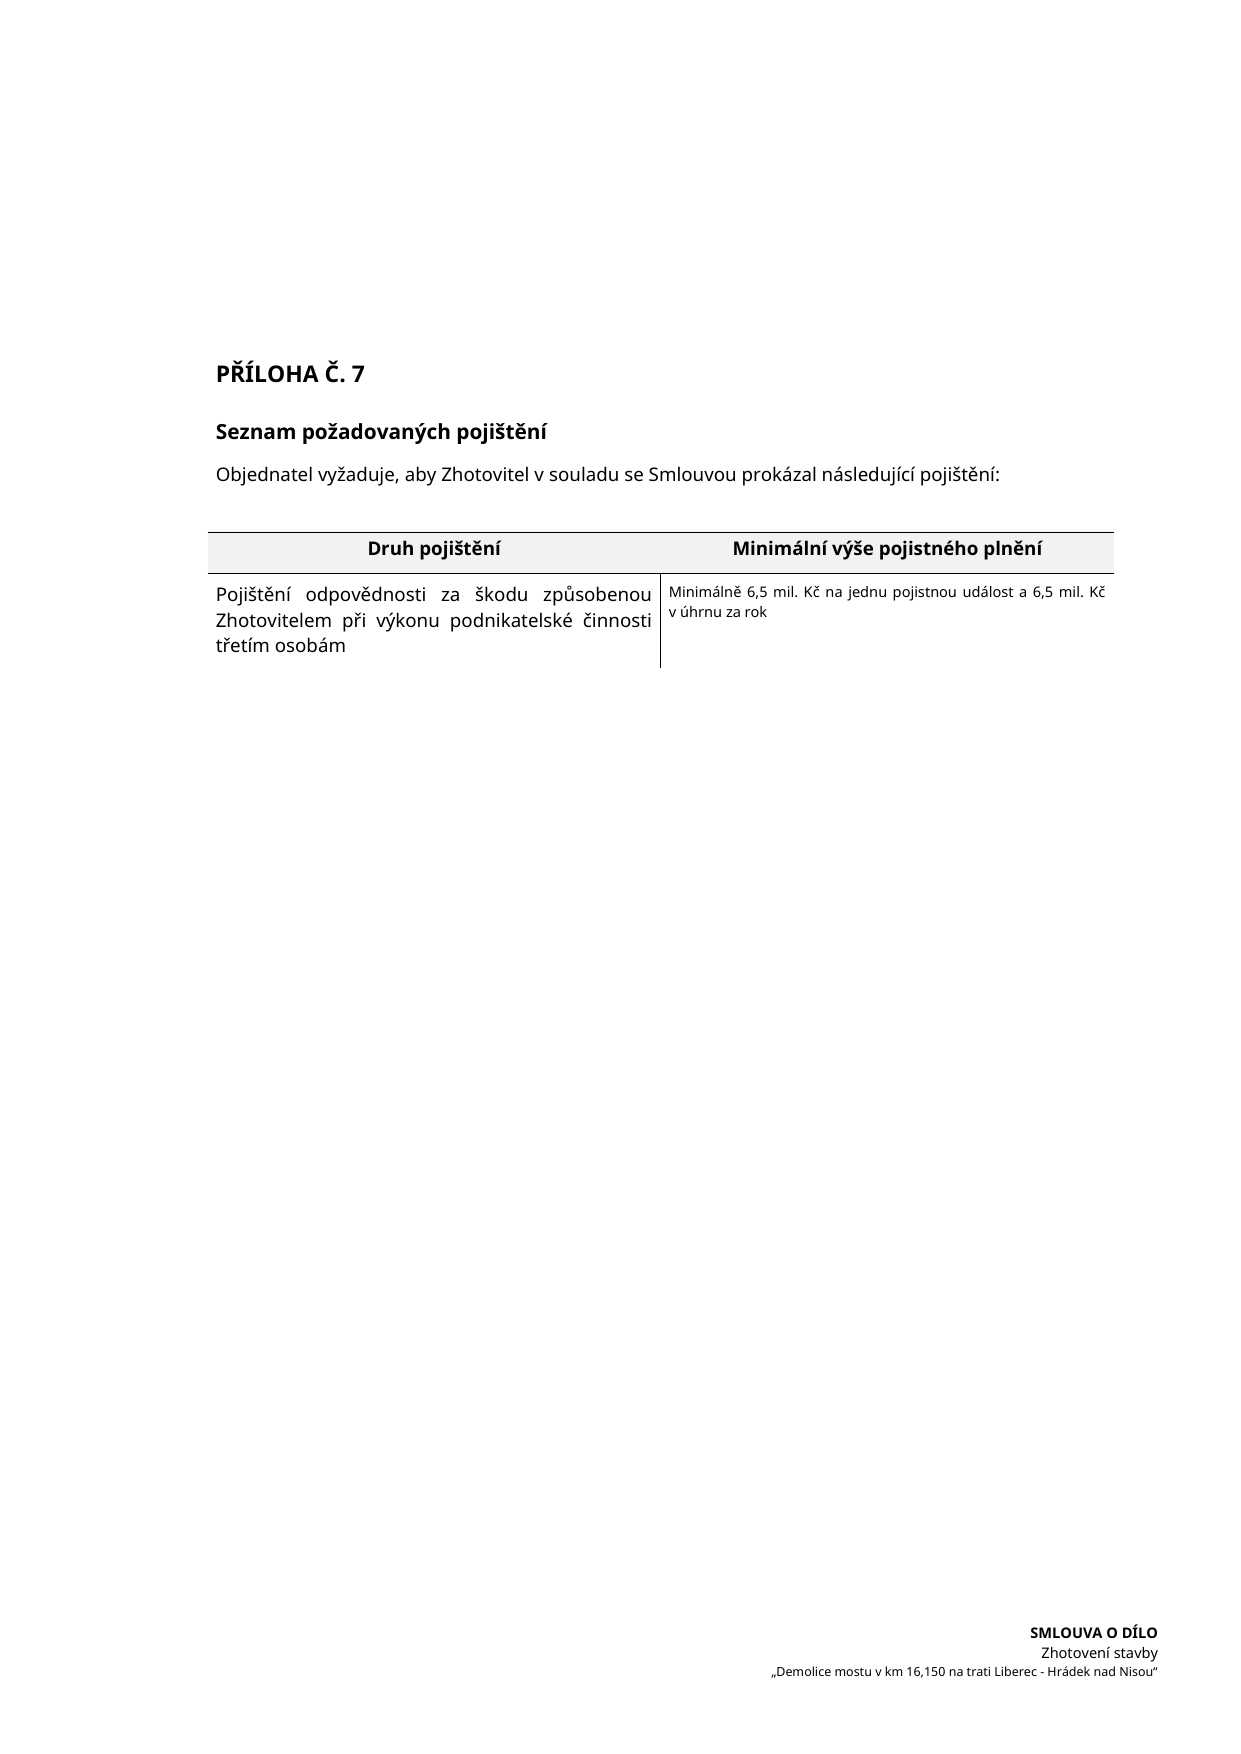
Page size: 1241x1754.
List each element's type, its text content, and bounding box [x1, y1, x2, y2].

table_header Druh pojištění [208, 533, 661, 573]
text Příloha č. 7 [216, 358, 1122, 389]
table_header Minimální výše pojistného plnění [661, 533, 1114, 573]
table_cell Minimálně 6,5 mil. Kč na jednu pojistnou událost a 6,5 mil. Kč v úhrnu za rok [661, 574, 1114, 668]
table_cell Pojištění odpovědnosti za škodu způsobenou Zhotovitelem při výkonu podnikatelské činnosti třetím osobám [208, 574, 660, 668]
text Objednatel vyžaduje, aby Zhotovitel v souladu se Smlouvou prokázal následující pojištění: [216, 461, 1122, 487]
text Seznam požadovaných pojištění [216, 417, 1122, 446]
